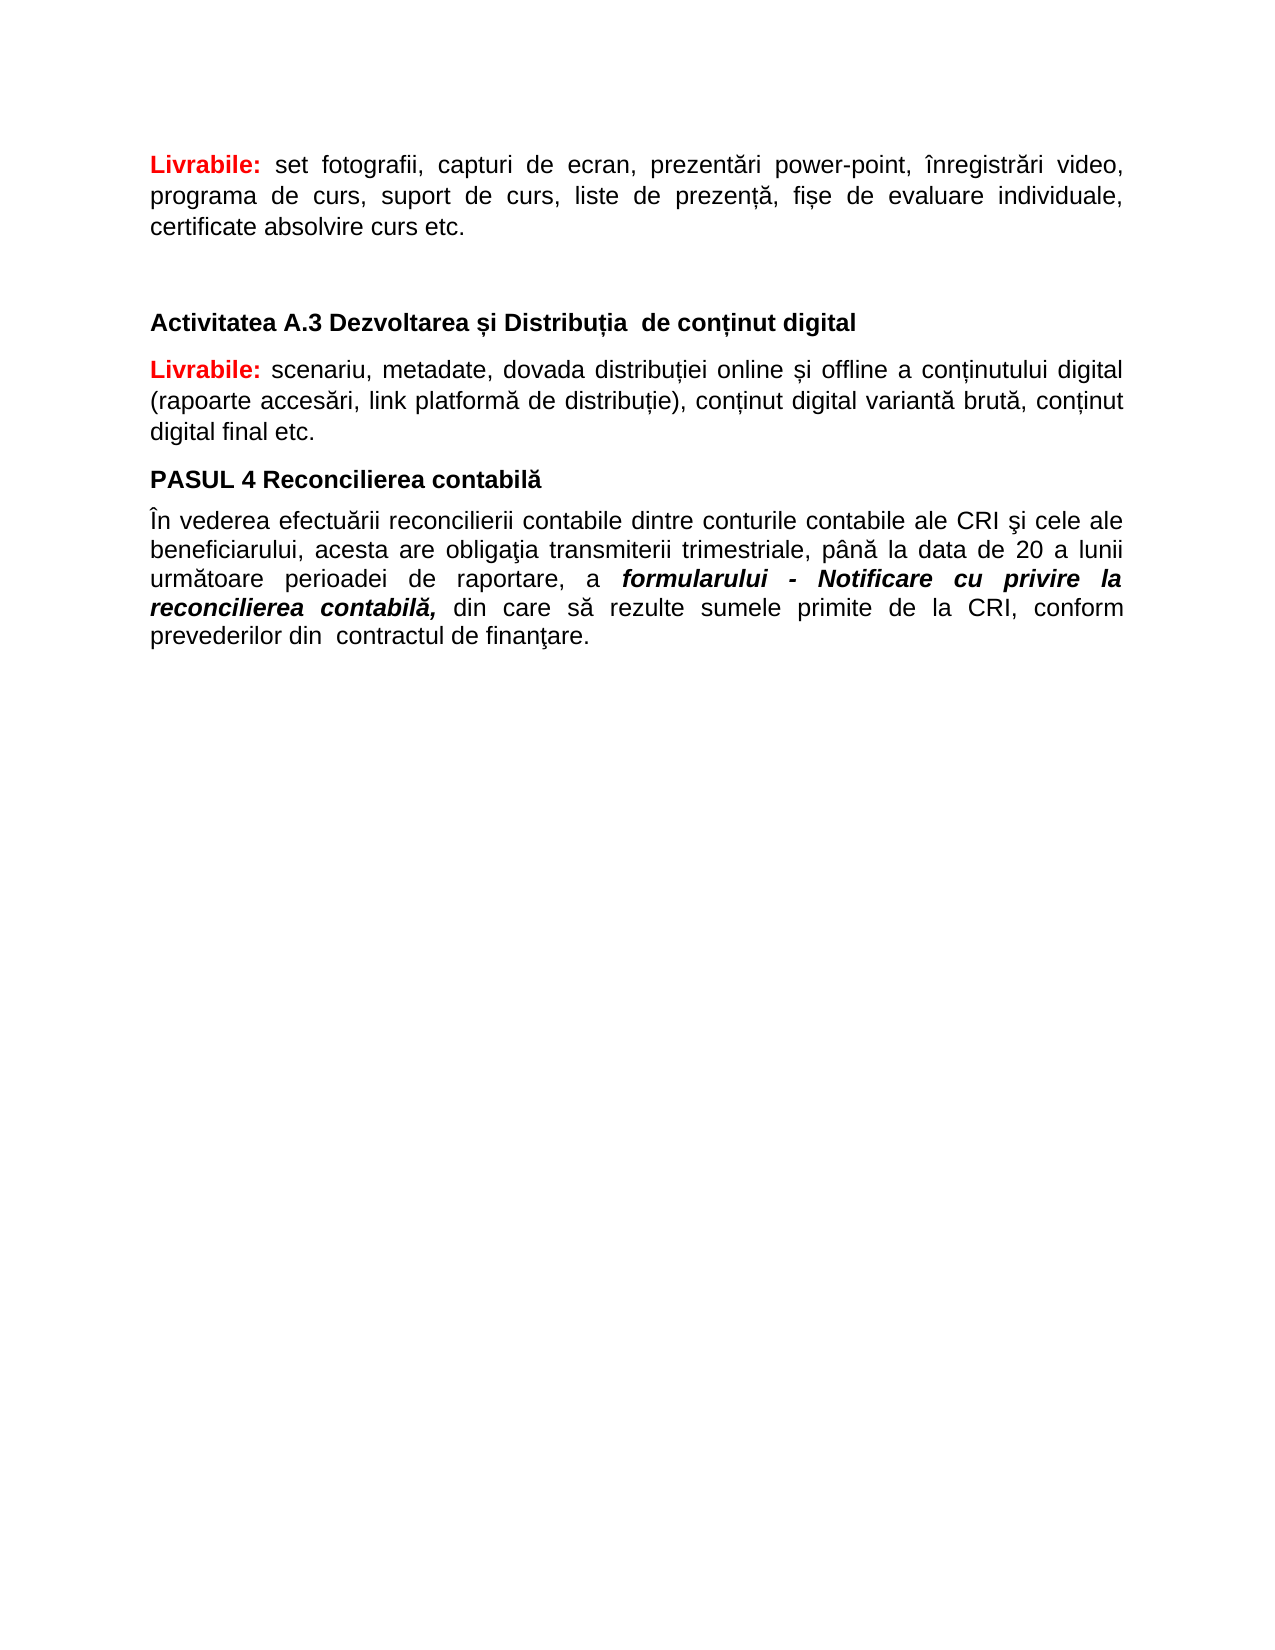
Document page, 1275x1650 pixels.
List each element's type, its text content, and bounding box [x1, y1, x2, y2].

text Livrabile: set fotografii, capturi de ecran, prezentări power-point, înregistrări video, programa de curs, suport de curs, liste de prezență, fișe de evaluare individuale, certificate absolvire curs etc. [150, 150, 1125, 241]
text În vederea efectuării reconcilierii contabile dintre conturile contabile ale CRI şi cele ale beneficiarului, acesta are obligaţia transmiterii trimestriale, până la data de 20 a lunii următoare perioadei de raportare, a formularului - Notificare cu privire la reconcilierea contabilă, din care să rezulte sumele primite de la CRI, conform prevederilor din contractul de finanţare. [150, 506, 1125, 650]
text Activitatea A.3 Dezvoltarea și Distribuția de conținut digital [150, 307, 1125, 336]
text Livrabile: scenariu, metadate, dovada distribuției online și offline a conținutului digital (rapoarte accesări, link platformă de distribuție), conținut digital variantă brută, conținut digital final etc. [150, 355, 1125, 446]
text PASUL 4 Reconcilierea contabilă [150, 465, 1125, 494]
